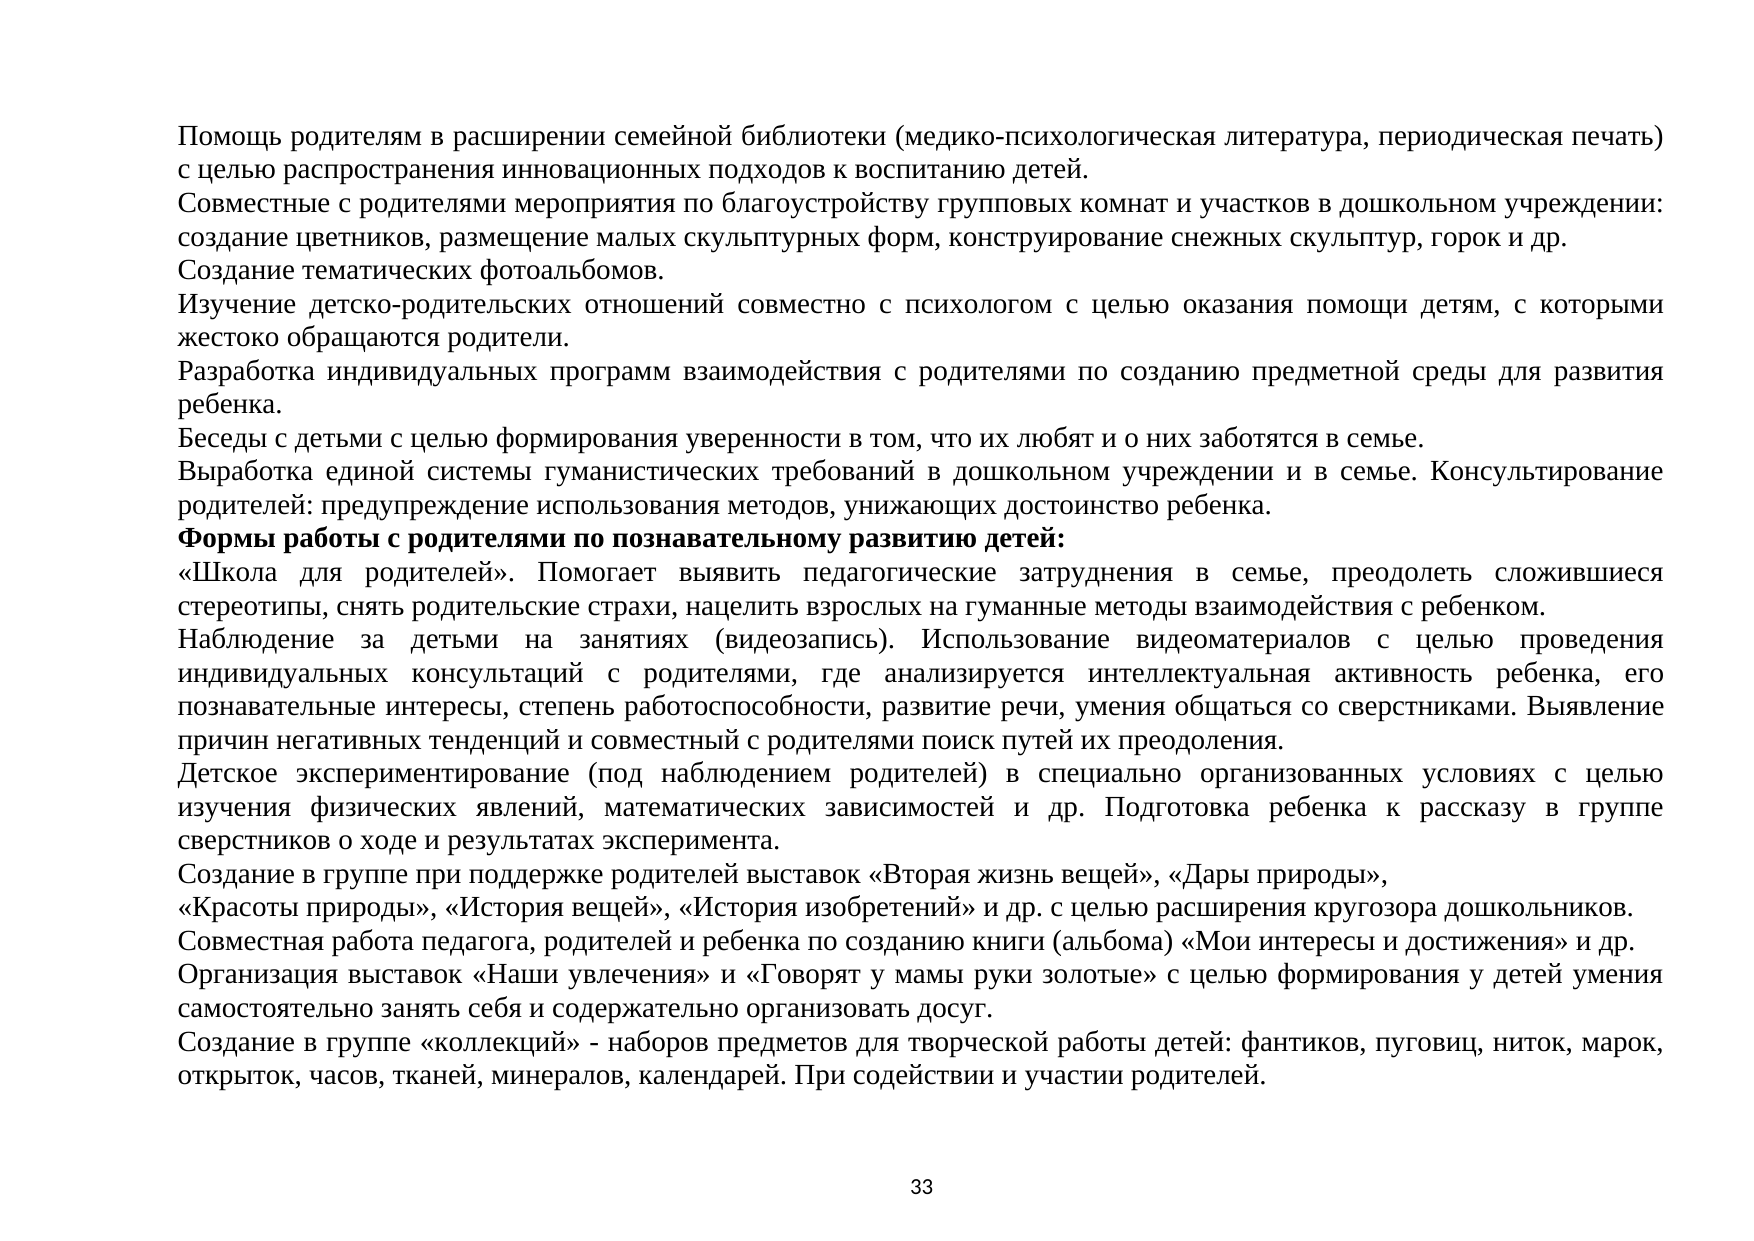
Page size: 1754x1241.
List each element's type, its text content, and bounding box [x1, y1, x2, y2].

text Выработка единой системы гуманистических требований в дошкольном учреждении и в семье. Консультирование родителей: предупреждение использования методов, унижающих достоинство ребенка. [177, 453, 1665, 521]
text Организация выставок «Наши увлечения» и «Говорят у мамы руки золотые» с целью формирования у детей умения самостоятельно занять себя и содержательно организовать досуг. [177, 957, 1665, 1024]
text Разработка индивидуальных программ взаимодействия с родителями по созданию предметной среды для развития ребенка. [177, 353, 1665, 420]
text Помощь родителям в расширении семейной библиотеки (медико-психологическая литература, периодическая печать) с целью распространения инновационных подходов к воспитанию детей. [177, 118, 1665, 185]
text Формы работы с родителями по познавательному развитию детей: [177, 521, 1665, 554]
text Изучение детско-родительских отношений совместно с психологом с целью оказания помощи детям, с которыми жестоко обращаются родители. [177, 286, 1665, 353]
text Наблюдение за детьми на занятиях (видеозапись). Использование видеоматериалов с целью проведения индивидуальных консультаций с родителями, где анализируется интеллектуальная активность ребенка, его познавательные интересы, степень работоспособности, развитие речи, умения общаться со сверстниками. Выявление причин негативных тенденций и совместный с родителями поиск путей их преодоления. [177, 621, 1665, 755]
text Беседы с детьми с целью формирования уверенности в том, что их любят и о них заботятся в семье. [177, 420, 1665, 453]
text Создание в группе при поддержке родителей выставок «Вторая жизнь вещей», «Дары природы», [177, 856, 1665, 889]
text «Красоты природы», «История вещей», «История изобретений» и др. с целью расширения кругозора дошкольников. [177, 889, 1665, 923]
text Совместная работа педагога, родителей и ребенка по созданию книги (альбома) «Мои интересы и достижения» и др. [177, 923, 1665, 957]
text «Школа для родителей». Помогает выявить педагогические затруднения в семье, преодолеть сложившиеся стереотипы, снять родительские страхи, нацелить взрослых на гуманные методы взаимодействия с ребенком. [177, 554, 1665, 621]
text Детское экспериментирование (под наблюдением родителей) в специально организованных условиях с целью изучения физических явлений, математических зависимостей и др. Подготовка ребенка к рассказу в группе сверстников о ходе и результатах эксперимента. [177, 755, 1665, 856]
text Создание в группе «коллекций» - наборов предметов для творческой работы детей: фантиков, пуговиц, ниток, марок, открыток, часов, тканей, минералов, календарей. При содействии и участии родителей. [177, 1024, 1665, 1091]
text Совместные с родителями мероприятия по благоустройству групповых комнат и участков в дошкольном учреждении: создание цветников, размещение малых скульптурных форм, конструирование снежных скульптур, горок и др. [177, 185, 1665, 252]
text Создание тематических фотоальбомов. [177, 252, 1665, 286]
